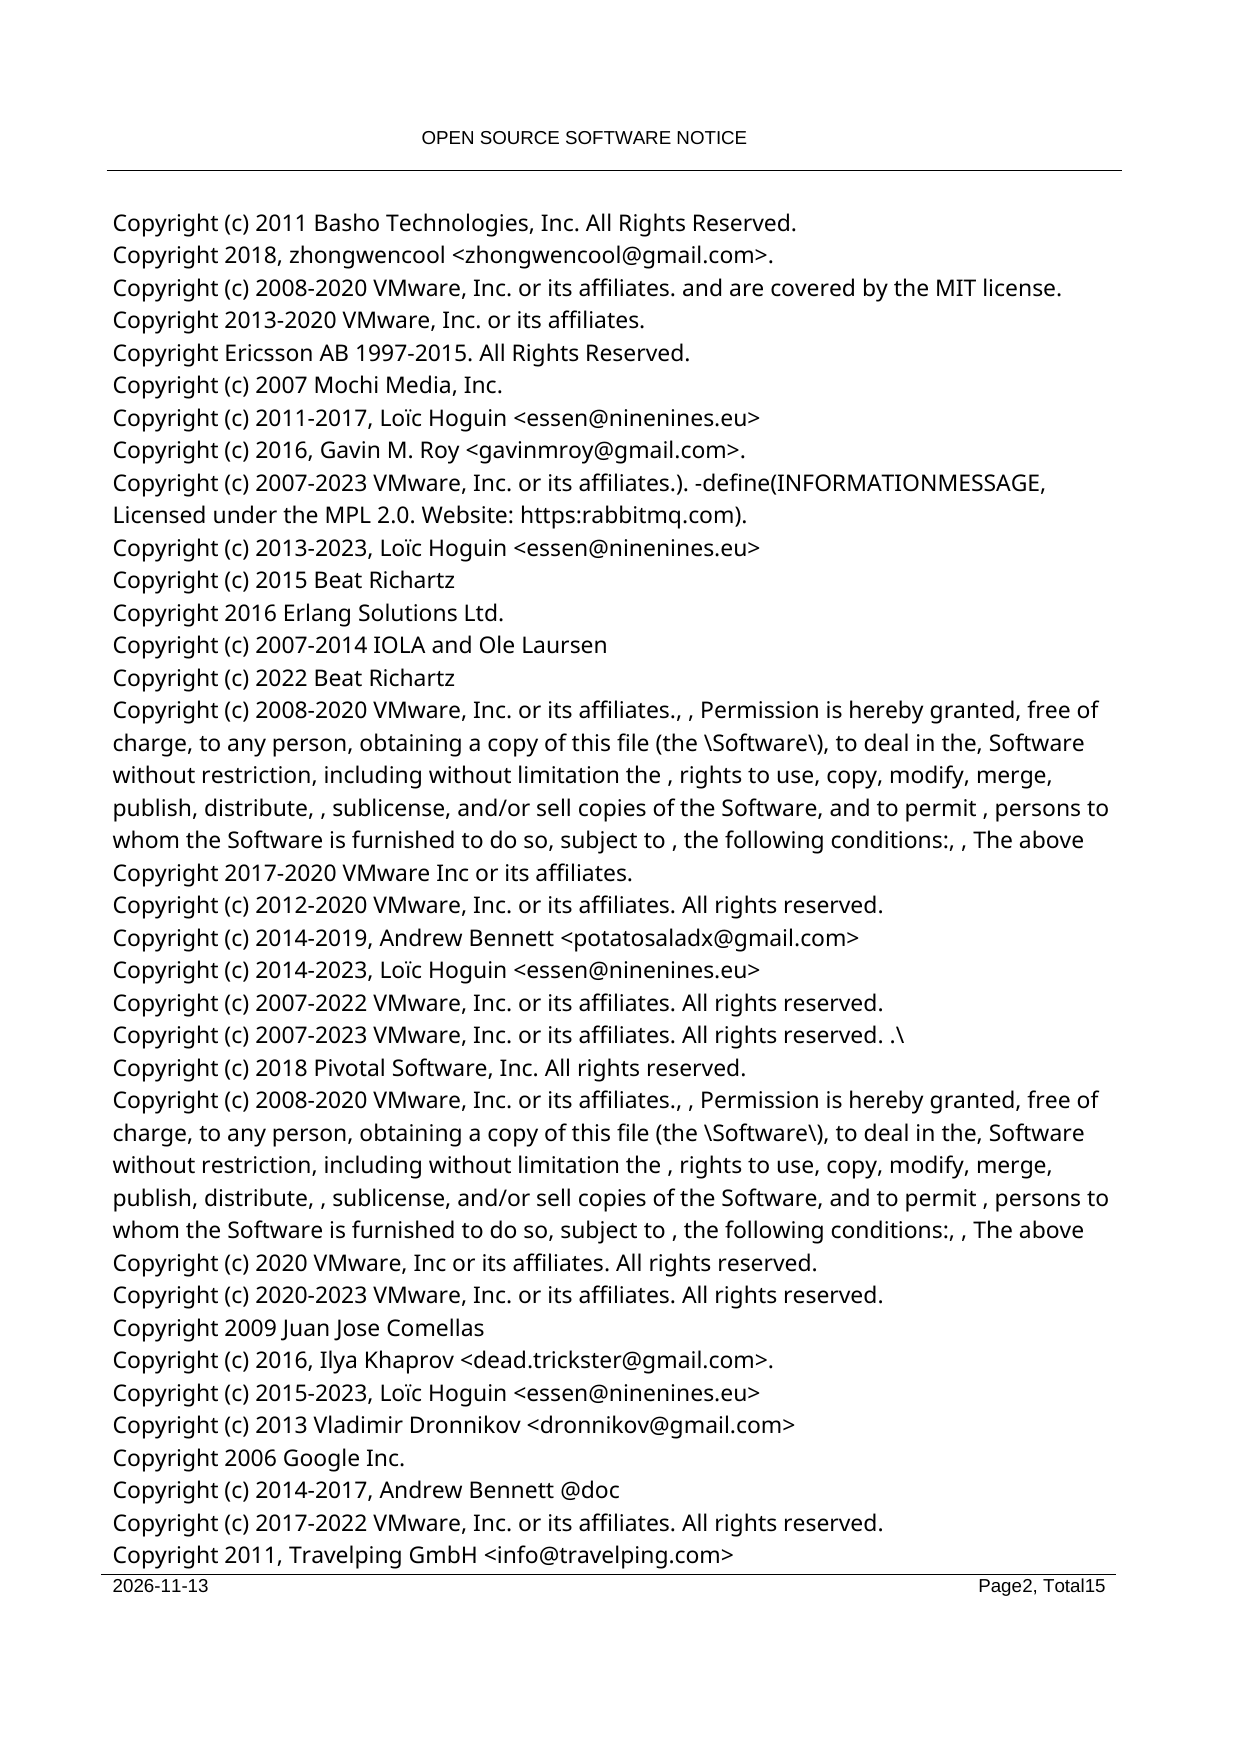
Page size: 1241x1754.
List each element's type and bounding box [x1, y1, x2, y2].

text [112, 206, 1128, 1571]
